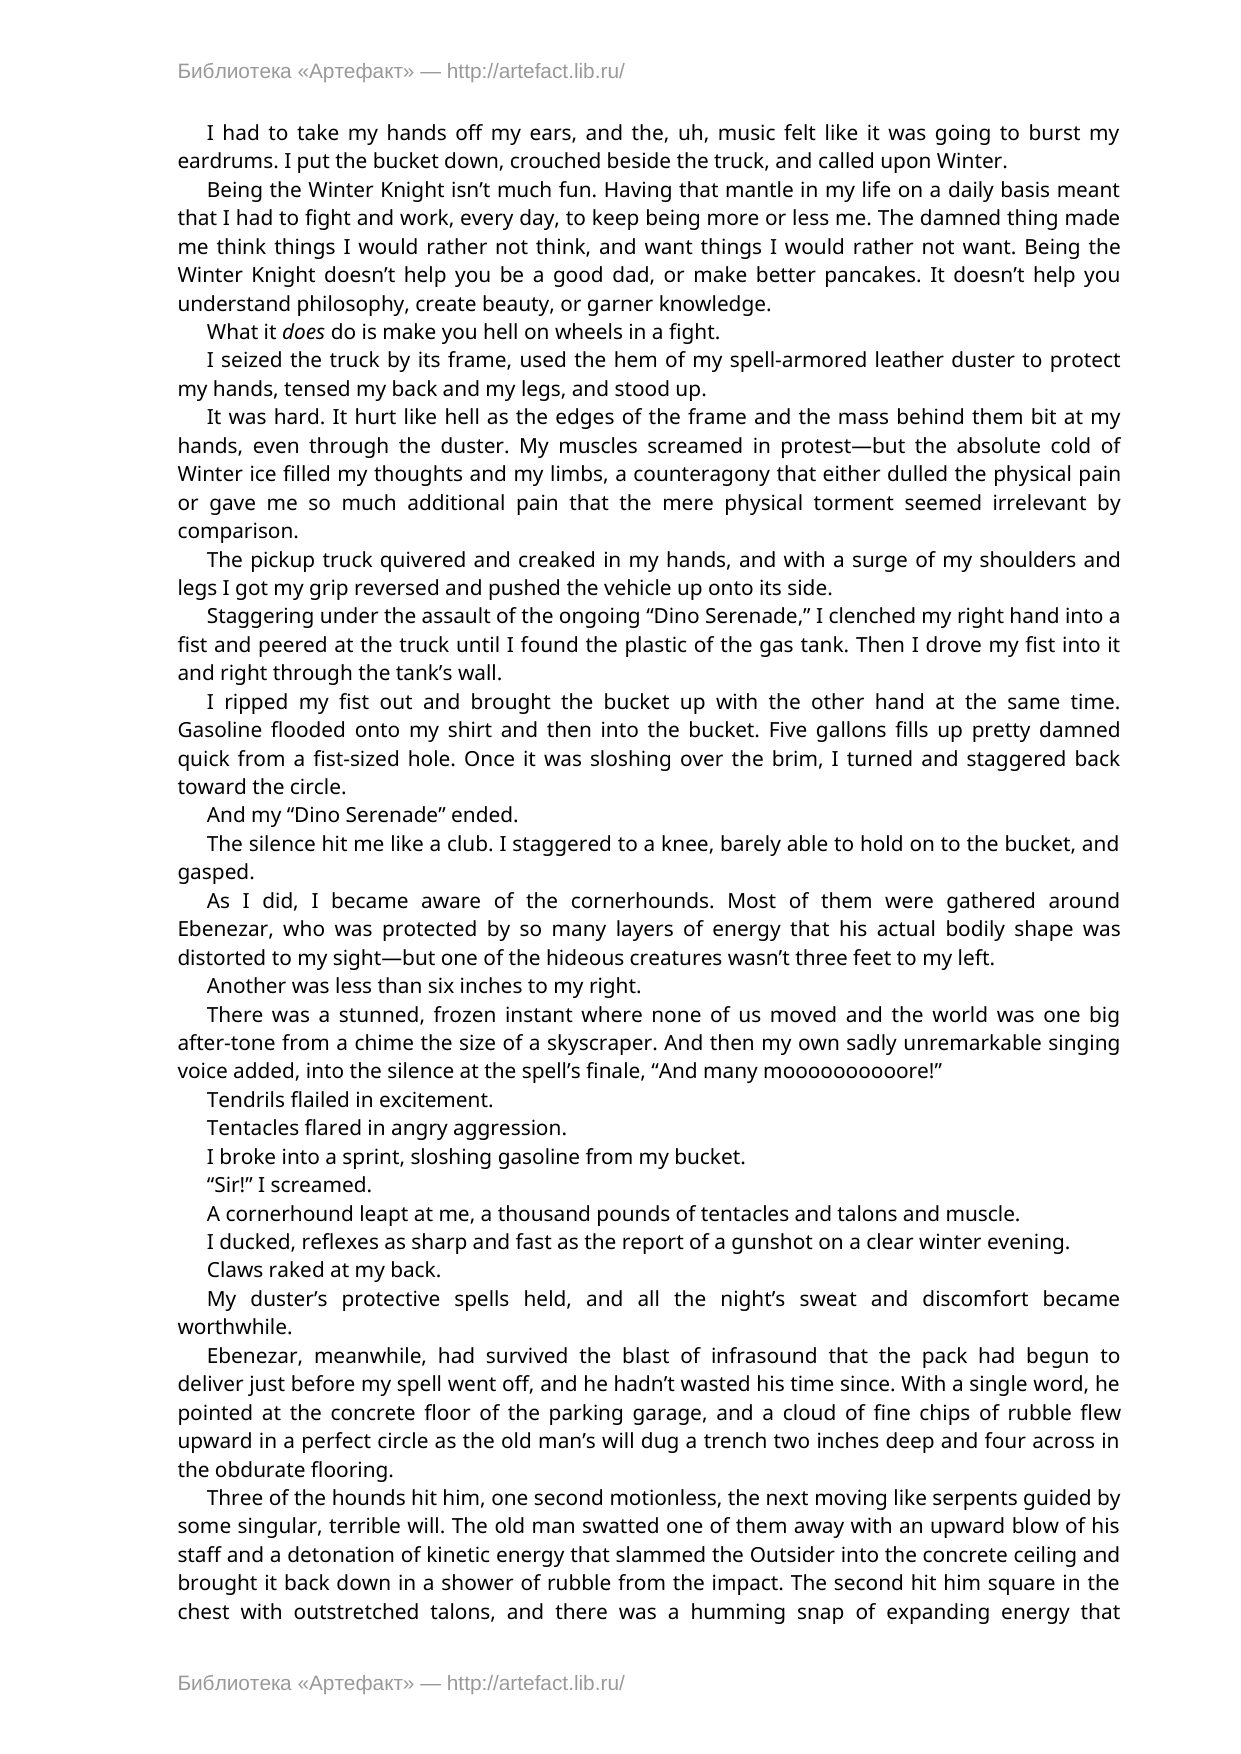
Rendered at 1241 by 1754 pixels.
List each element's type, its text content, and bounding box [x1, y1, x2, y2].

text I had to take my hands off my ears, and the, uh, music felt like it was going to burst my eardrums. I put the bucket down, crouched beside the truck, and called upon Winter. [177, 118, 1122, 175]
text Claws raked at my back. [177, 1256, 1122, 1284]
text Ebenezar, meanwhile, had survived the blast of infrasound that the pack had begun to deliver just before my spell went off, and he hadn’t wasted his time since. With a single word, he pointed at the concrete floor of the parking garage, and a cloud of fine chips of rubble flew upward in a perfect circle as the old man’s will dug a trench two inches deep and four across in the obdurate flooring. [177, 1341, 1122, 1483]
text As I did, I became aware of the cornerhounds. Most of them were gathered around Ebenezar, who was protected by so many layers of energy that his actual bodily shape was distorted to my sight—but one of the hideous creatures wasn’t three feet to my left. [177, 886, 1122, 971]
text I seized the truck by its frame, used the hem of my spell-armored leather duster to protect my hands, tensed my back and my legs, and stood up. [177, 346, 1122, 402]
text Tendrils flailed in excitement. [177, 1085, 1122, 1113]
text What it does do is make you hell on wheels in a fight. [177, 317, 1122, 346]
text I ripped my fist out and brought the bucket up with the other hand at the same time. Gasoline flooded onto my shirt and then into the bucket. Five gallons fills up pretty damned quick from a fist-sized hole. Once it was sloshing over the brim, I turned and staggered back toward the circle. [177, 687, 1122, 801]
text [177, 1483, 1122, 1625]
text Tentacles flared in angry aggression. [177, 1113, 1122, 1142]
text Another was less than six inches to my right. [177, 971, 1122, 1000]
text And my “Dino Serenade” ended. [177, 801, 1122, 829]
text “Sir!” I screamed. [177, 1170, 1122, 1199]
text Staggering under the assault of the ongoing “Dino Serenade,” I clenched my right hand into a fist and peered at the truck until I found the plastic of the gas tank. Then I drove my fist into it and right through the tank’s wall. [177, 602, 1122, 687]
text The pickup truck quivered and creaked in my hands, and with a surge of my shoulders and legs I got my grip reversed and pushed the vehicle up onto its side. [177, 545, 1122, 602]
text I ducked, reflexes as sharp and fast as the report of a gunshot on a clear winter evening. [177, 1227, 1122, 1256]
text It was hard. It hurt like hell as the edges of the frame and the mass behind them bit at my hands, even through the duster. My muscles screamed in protest—but the absolute cold of Winter ice filled my thoughts and my limbs, a counteragony that either dulled the physical pain or gave me so much additional pain that the mere physical torment seemed irrelevant by comparison. [177, 402, 1122, 545]
text The silence hit me like a club. I staggered to a knee, barely able to hold on to the bucket, and gasped. [177, 829, 1122, 886]
text A cornerhound leapt at me, a thousand pounds of tentacles and talons and muscle. [177, 1199, 1122, 1227]
text There was a stunned, frozen instant where none of us moved and the world was one big after-tone from a chime the size of a skyscraper. And then my own sadly unremarkable singing voice added, into the silence at the spell’s finale, “And many moooooooooore!” [177, 1000, 1122, 1085]
text My duster’s protective spells held, and all the night’s sweat and discomfort became worthwhile. [177, 1284, 1122, 1341]
text I broke into a sprint, sloshing gasoline from my bucket. [177, 1142, 1122, 1170]
text Being the Winter Knight isn’t much fun. Having that mantle in my life on a daily basis meant that I had to fight and work, every day, to keep being more or less me. The damned thing made me think things I would rather not think, and want things I would rather not want. Being the Winter Knight doesn’t help you be a good dad, or make better pancakes. It doesn’t help you understand philosophy, create beauty, or garner knowledge. [177, 175, 1122, 317]
